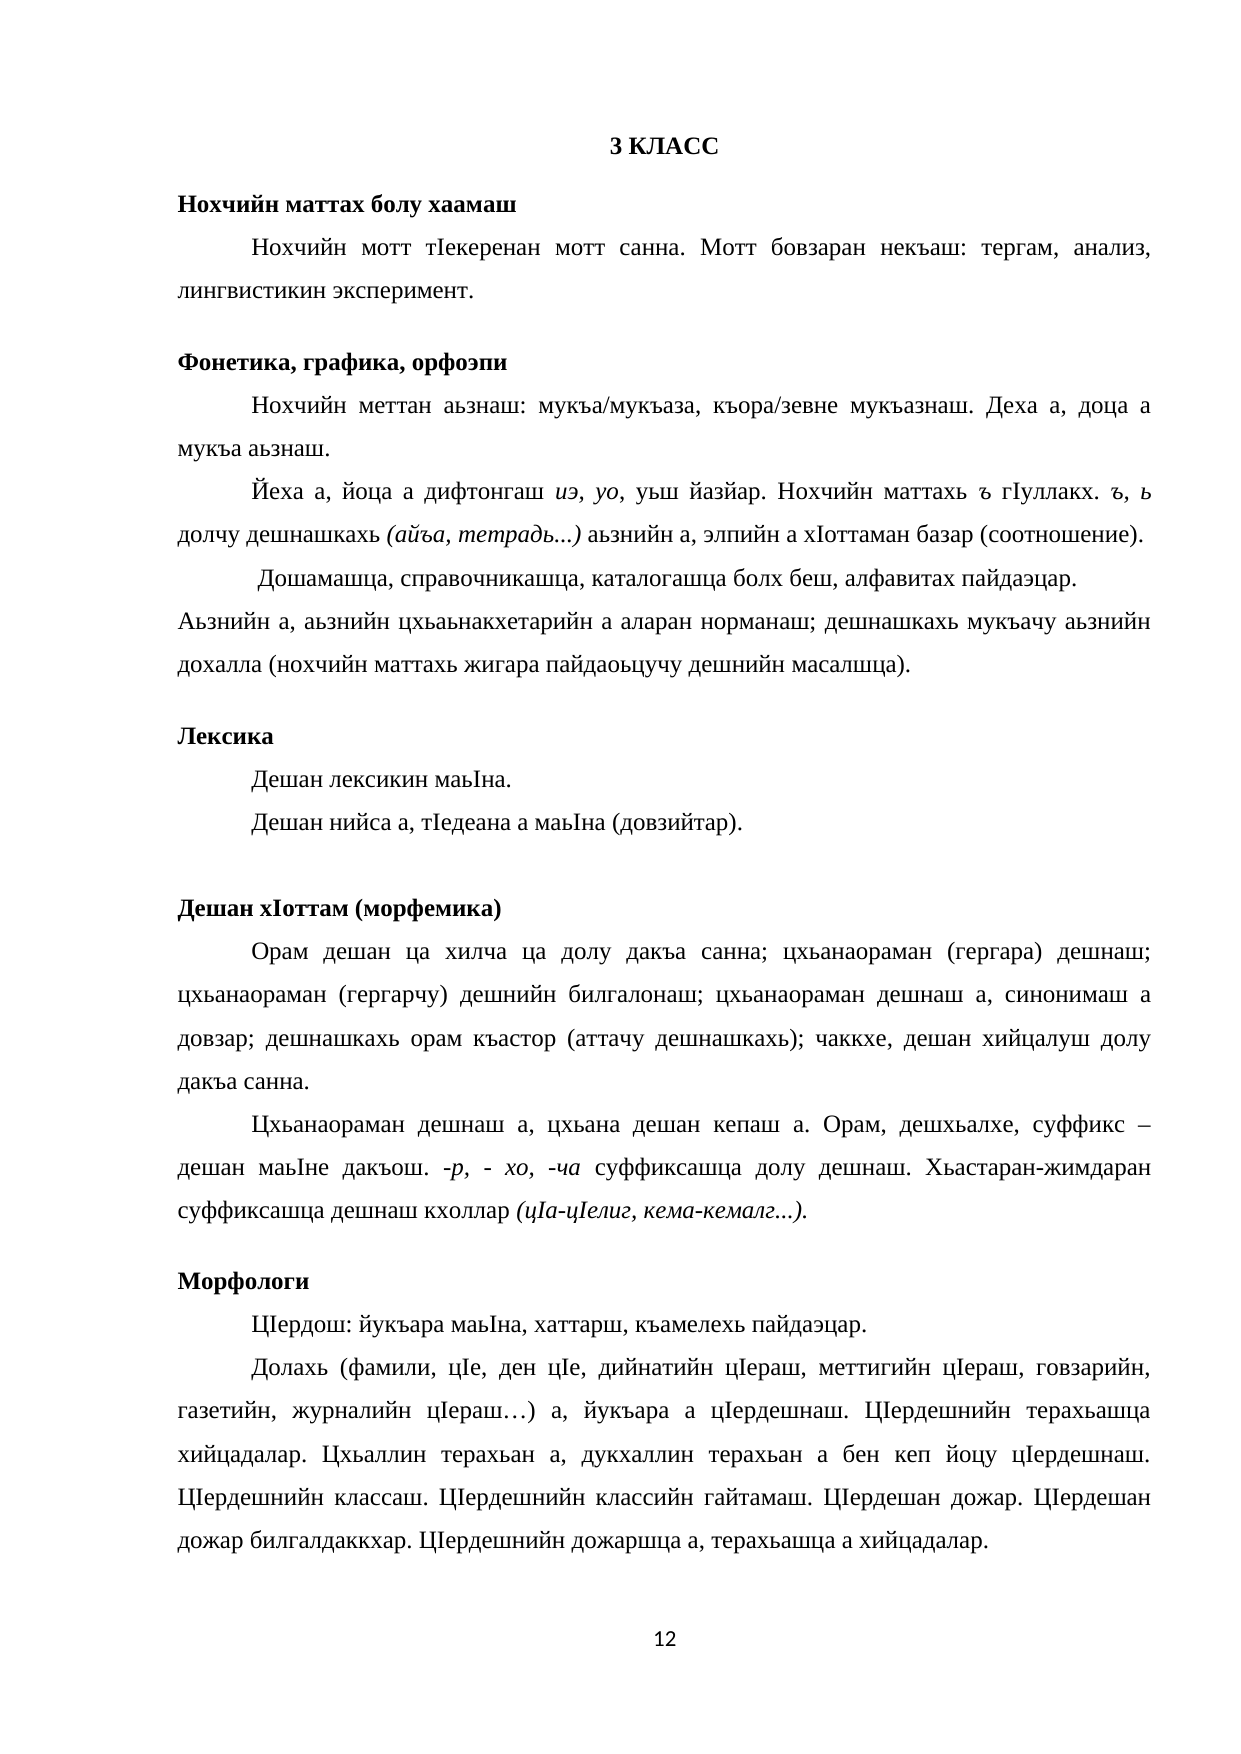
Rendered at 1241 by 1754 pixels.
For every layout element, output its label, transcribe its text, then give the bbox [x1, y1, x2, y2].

text Йеха а, йоца а дифтонгаш иэ, уо, уьш йазйар. Нохчийн маттахь ъ гӀуллакх. ъ, ь долчу дешнашкахь (айъа, тетрадь...) аьзнийн а, элпийн а хӀоттаман базар (соотношение). [177, 476, 1152, 548]
text Дешан хӀоттам (морфемика) [177, 893, 1152, 922]
text Фонетика, графика, орфоэпи [177, 347, 1152, 376]
text Морфологи [177, 1266, 1152, 1295]
text Нохчийн меттан аьзнаш: мукъа/мукъаза, къора/зевне мукъазнаш. Деха а, доца а мукъа аьзнаш. [177, 390, 1152, 462]
text Дешан лексикин маьӀна. [177, 764, 1152, 793]
text ЦӀердош: йукъара маьӀна, хаттарш, къамелехь пайдаэцар. [177, 1309, 1152, 1338]
text Аьзнийн а, аьзнийн цхьаьнакхетарийн а аларан норманаш; дешнашкахь мукъачу аьзнийн дохалла (нохчийн маттахь жигара пайдаоьцучу дешнийн масалшца). [177, 606, 1152, 678]
text Долахь (фамили, цӀе, ден цӀе, дийнатийн цӀераш, меттигийн цӀераш, говзарийн, газетийн, журналийн цӀераш…) а, йукъара а цӀердешнаш. ЦӀердешнийн терахьашца хийцадалар. Цхьаллин терахьан а, дукхаллин терахьан а бен кеп йоцу цӀердешнаш. ЦӀердешнийн классаш. ЦӀердешнийн классийн гайтамаш. ЦӀердешан дожар. ЦӀердешан дожар билгалдаккхар. ЦӀердешнийн дожаршца а, терахьашца а хийцадалар. [177, 1352, 1152, 1554]
text Орам дешан ца хилча ца долу дакъа санна; цхьанаораман (гергара) дешнаш; цхьанаораман (гергарчу) дешнийн билгалонаш; цхьанаораман дешнаш а, синонимаш а довзар; дешнашкахь орам къастор (аттачу дешнашкахь); чаккхе, дешан хийцалуш долу дакъа санна. [177, 936, 1152, 1094]
text Цхьанаораман дешнаш а, цхьана дешан кепаш а. Орам, дешхьалхе, суффикс – дешан маьӀне дакъош. -р, - хо, -ча суффиксашца долу дешнаш. Хьастаран-жимдаран суффиксашца дешнаш кхоллар (цӀа-цӀелиг, кема-кемалг...). [177, 1109, 1152, 1224]
text 3 КЛАСС [177, 131, 1152, 160]
text Лексика [177, 721, 1152, 749]
text Дешан нийса а, тӀедеана а маьӀна (довзийтар). [177, 807, 1152, 836]
text Нохчийн маттах болу хаамаш [177, 189, 1152, 218]
text Нохчийн мотт тӀекеренан мотт санна. Мотт бовзаран некъаш: тергам, анализ, лингвистикин эксперимент. [177, 232, 1152, 304]
text Дошамашца, справочникашца, каталогашца болх беш, алфавитах пайдаэцар. [177, 563, 1152, 591]
